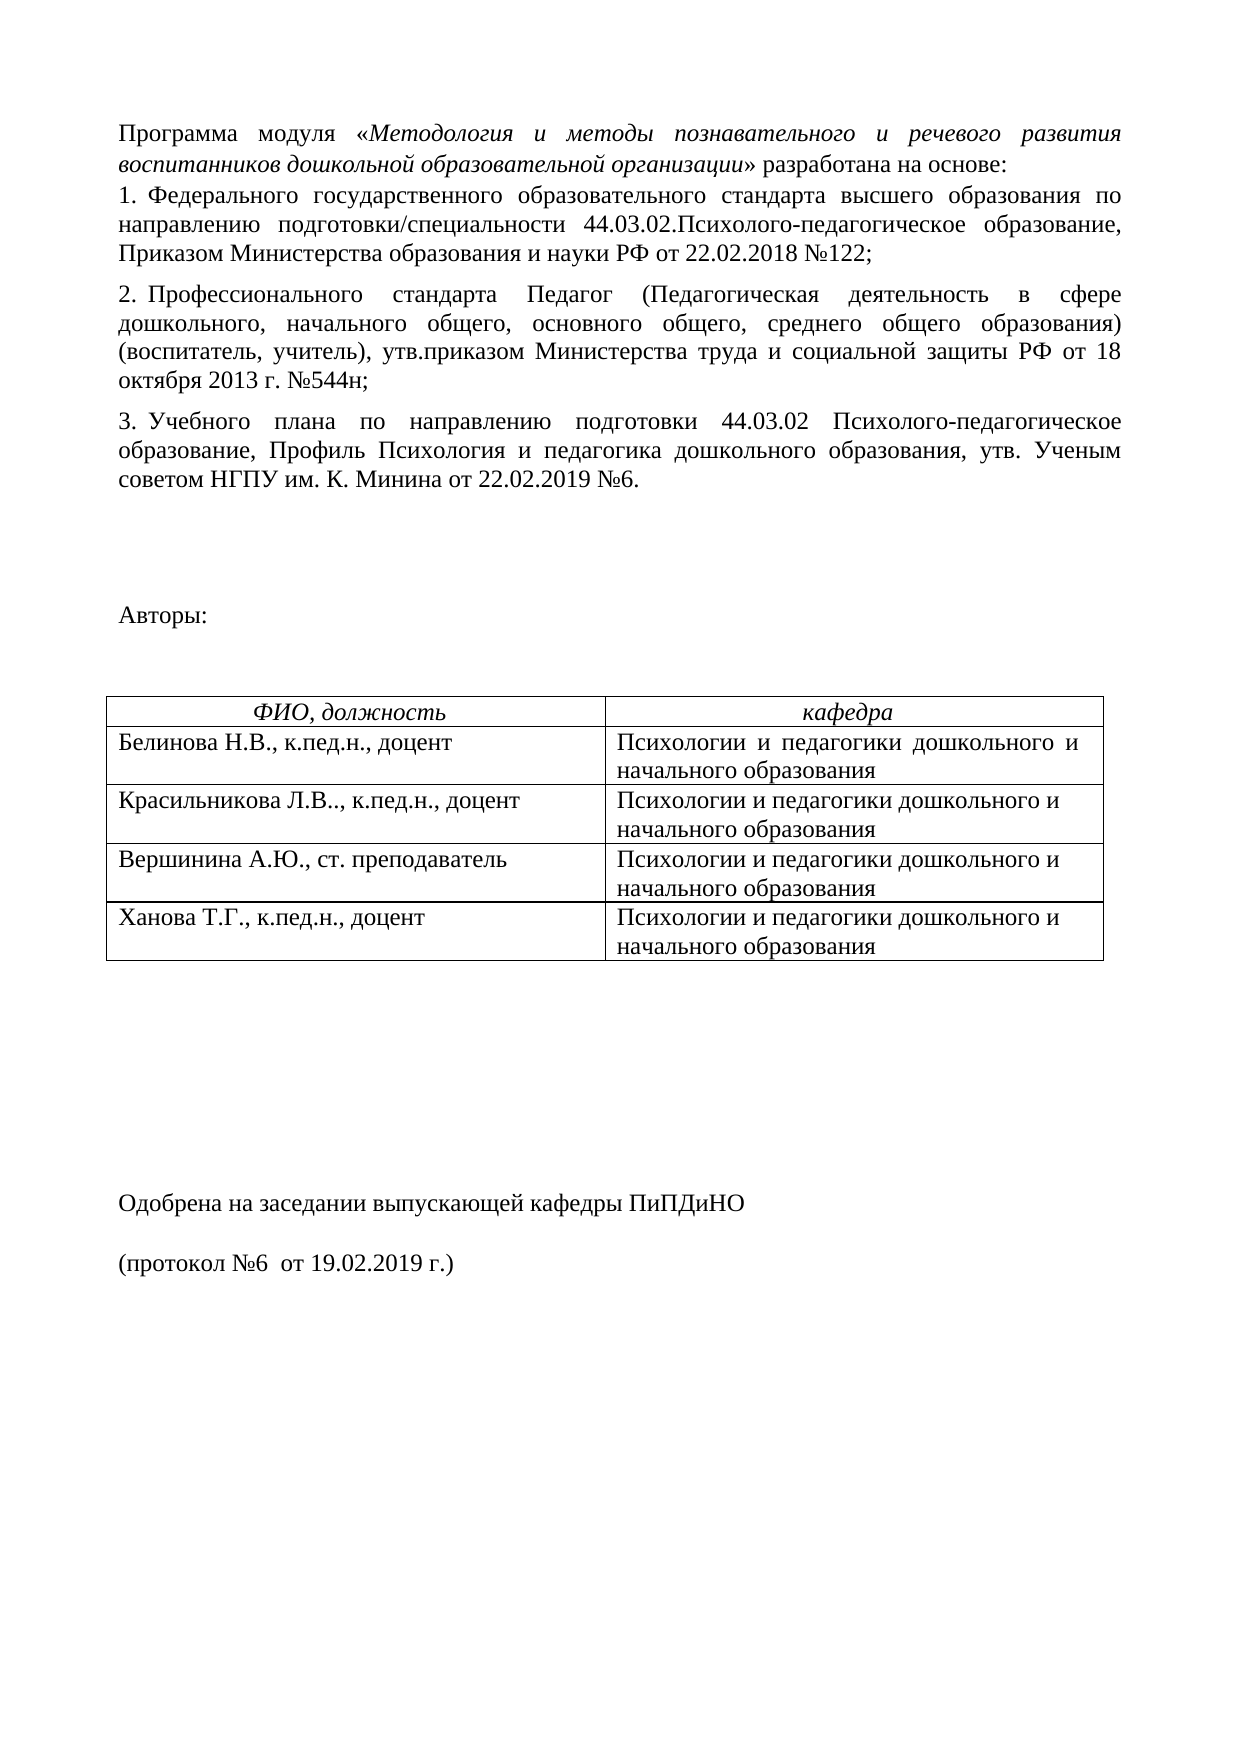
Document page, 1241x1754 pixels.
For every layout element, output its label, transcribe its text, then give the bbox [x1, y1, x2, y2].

text Программа модуля «Методология и методы познавательного и речевого развития воспитанников дошкольной образовательной организации» разработана на основе: [118, 118, 1122, 178]
table_cell Белинова Н.В., к.пед.н., доцент [107, 727, 605, 784]
table_cell Психологии и педагогики дошкольного и начального образования [606, 727, 1103, 784]
table_cell Психологии и педагогики дошкольного и начального образования [606, 903, 1103, 960]
table_cell Ханова Т.Г., к.пед.н., доцент [107, 903, 605, 960]
table_header ФИО, должность [107, 697, 605, 726]
table_cell Красильникова Л.В.., к.пед.н., доцент [107, 785, 605, 843]
text (протокол №6 от 19.02.2019 г.) [118, 1248, 1122, 1277]
list Федерального государственного образовательного стандарта высшего образования по направлению подготовки/специальности 44.03.02.Психолого-педагогическое образование, Приказом Министерства образования и науки РФ от 22.02.2018 №122; [118, 180, 1122, 266]
table_cell Психологии и педагогики дошкольного и начального образования [606, 785, 1103, 843]
list Учебного плана по направлению подготовки 44.03.02 Психолого-педагогическое образование, Профиль Психология и педагогика дошкольного образования, утв. Ученым советом НГПУ им. К. Минина от 22.02.2019 №6. [118, 406, 1122, 493]
table_header кафедра [606, 697, 1103, 726]
list Профессионального стандарта Педагог (Педагогическая деятельность в сфере дошкольного, начального общего, основного общего, среднего общего образования) (воспитатель, учитель), утв.приказом Министерства труда и социальной защиты РФ от 18 октября 2013 г. №544н; [118, 279, 1122, 394]
table_cell Вершинина А.Ю., ст. преподаватель [107, 844, 605, 901]
table_cell Психологии и педагогики дошкольного и начального образования [606, 844, 1103, 901]
text Авторы: [118, 601, 1122, 629]
text Одобрена на заседании выпускающей кафедры ПиПДиНО [118, 1188, 1122, 1217]
